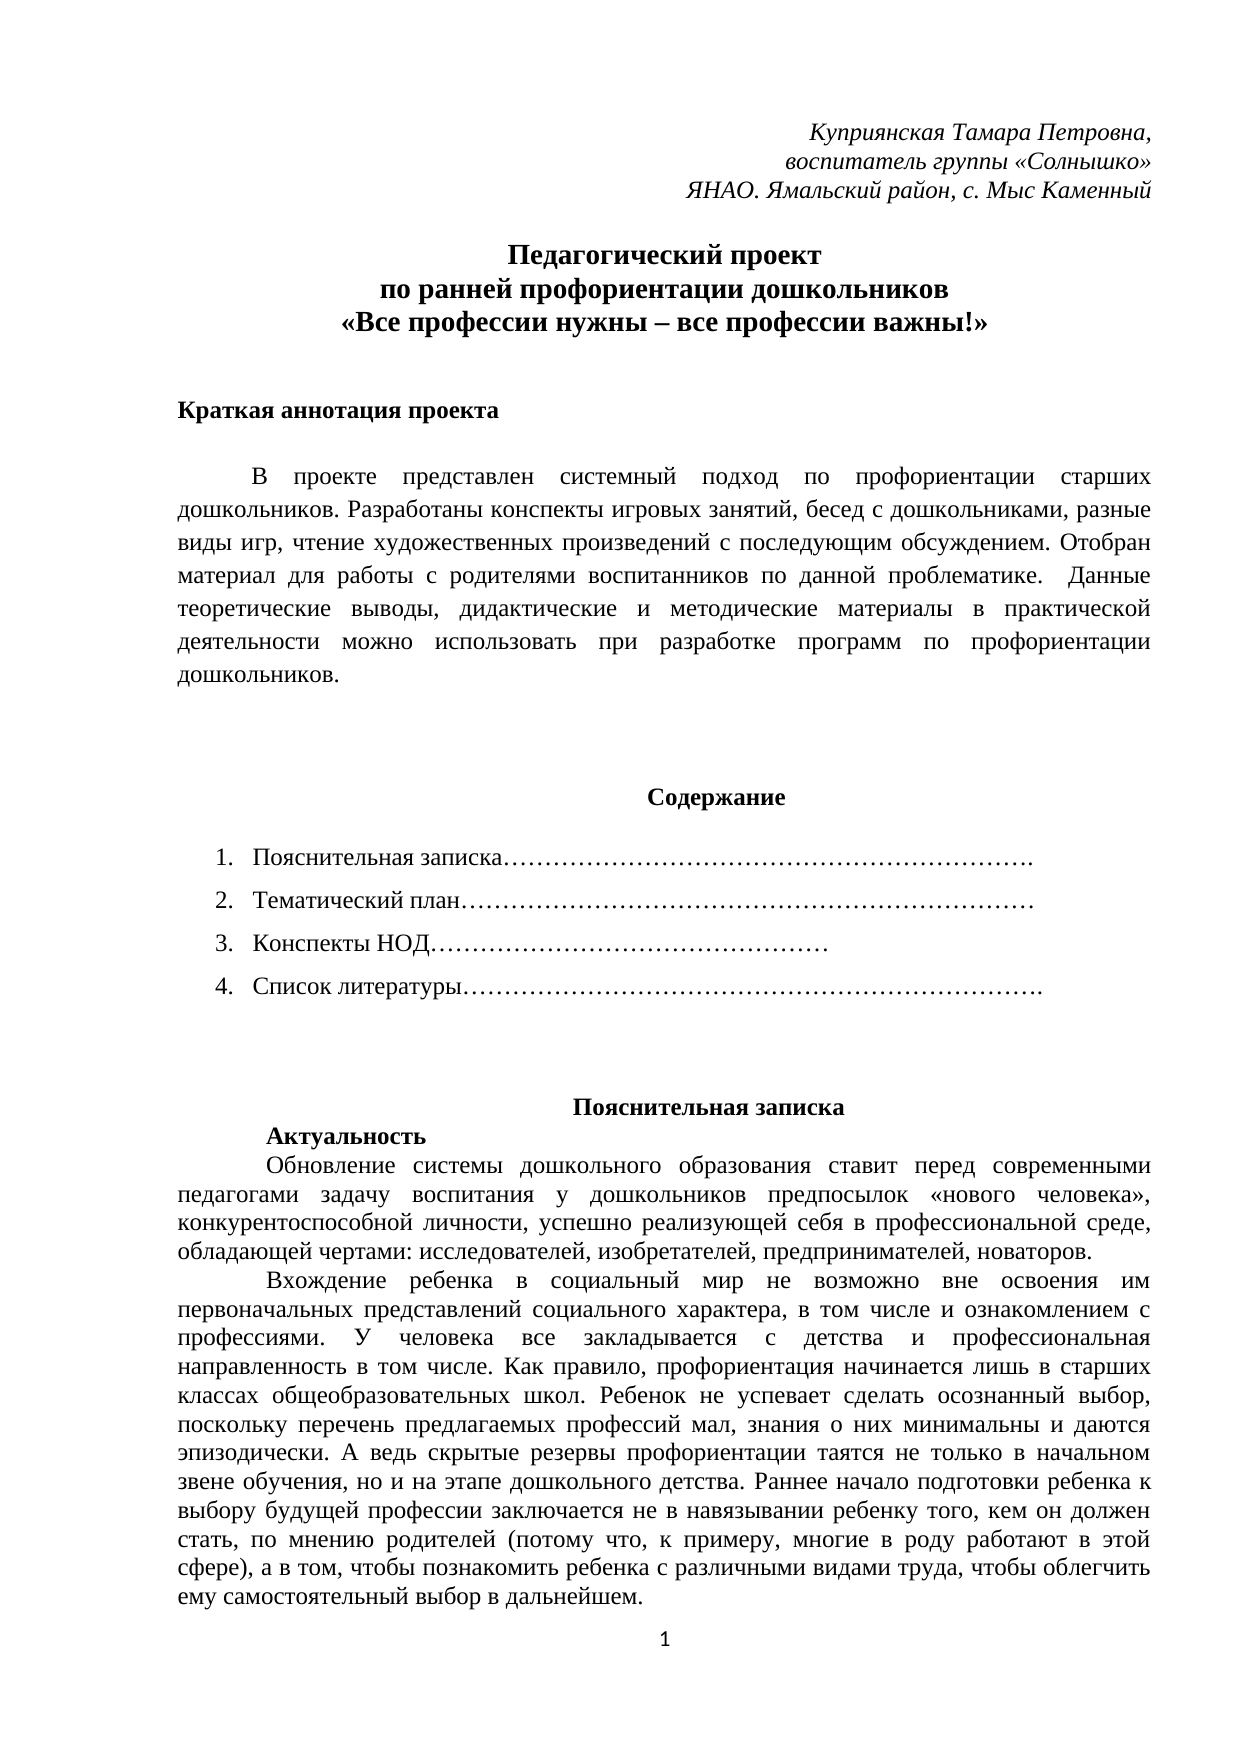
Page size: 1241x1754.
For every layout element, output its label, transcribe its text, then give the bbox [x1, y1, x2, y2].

list Список литературы……………………………………………………………. [215, 971, 1152, 1000]
list Пояснительная записка………………………………………………………. [215, 842, 1152, 870]
text Актуальность [177, 1121, 1152, 1150]
text Куприянская Тамара Петровна, [177, 117, 1152, 146]
text «Все профессии нужны – все профессии важны!» [177, 304, 1152, 338]
text Вхождение ребенка в социальный мир не возможно вне освоения им первоначальных представлений социального характера, в том числе и ознакомлением с профессиями. У человека все закладывается с детства и профессиональная направленность в том числе. Как правило, профориентация начинается лишь в старших классах общеобразовательных школ. Ребенок не успевает сделать осознанный выбор, поскольку перечень предлагаемых профессий мал, знания о них минимальны и даются эпизодически. А ведь скрытые резервы профориентации таятся не только в начальном звене обучения, но и на этапе дошкольного детства. Раннее начало подготовки ребенка к выбору будущей профессии заключается не в навязывании ребенку того, кем он должен стать, по мнению родителей (потому что, к примеру, многие в роду работают в этой сфере), а в том, чтобы познакомить ребенка с различными видами труда, чтобы облегчить ему самостоятельный выбор в дальнейшем. [177, 1265, 1152, 1610]
text по ранней профориентации дошкольников [177, 271, 1152, 304]
text ЯНАО. Ямальский район, с. Мыс Каменный [177, 175, 1152, 204]
text Краткая аннотация проекта [177, 395, 1152, 424]
text Содержание [177, 782, 1152, 811]
text Педагогический проект [177, 237, 1152, 271]
text Пояснительная записка [177, 1092, 1152, 1121]
text воспитатель группы «Солнышко» [177, 146, 1152, 175]
text Обновление системы дошкольного образования ставит перед современными педагогами задачу воспитания у дошкольников предпосылок «нового человека», конкурентоспособной личности, успешно реализующей себя в профессиональной среде, обладающей чертами: исследователей, изобретателей, предпринимателей, новаторов. [177, 1150, 1152, 1265]
list Конспекты НОД………………………………………… [215, 928, 1152, 957]
text В проекте представлен системный подход по профориентации старших дошкольников. Разработаны конспекты игровых занятий, бесед с дошкольниками, разные виды игр, чтение художественных произведений с последующим обсуждением. Отобран материал для работы с родителями воспитанников по данной проблематике. Данные теоретические выводы, дидактические и методические материалы в практической деятельности можно использовать при разработке программ по профориентации дошкольников. [177, 461, 1152, 688]
list Тематический план…………………………………………………………… [215, 885, 1152, 913]
